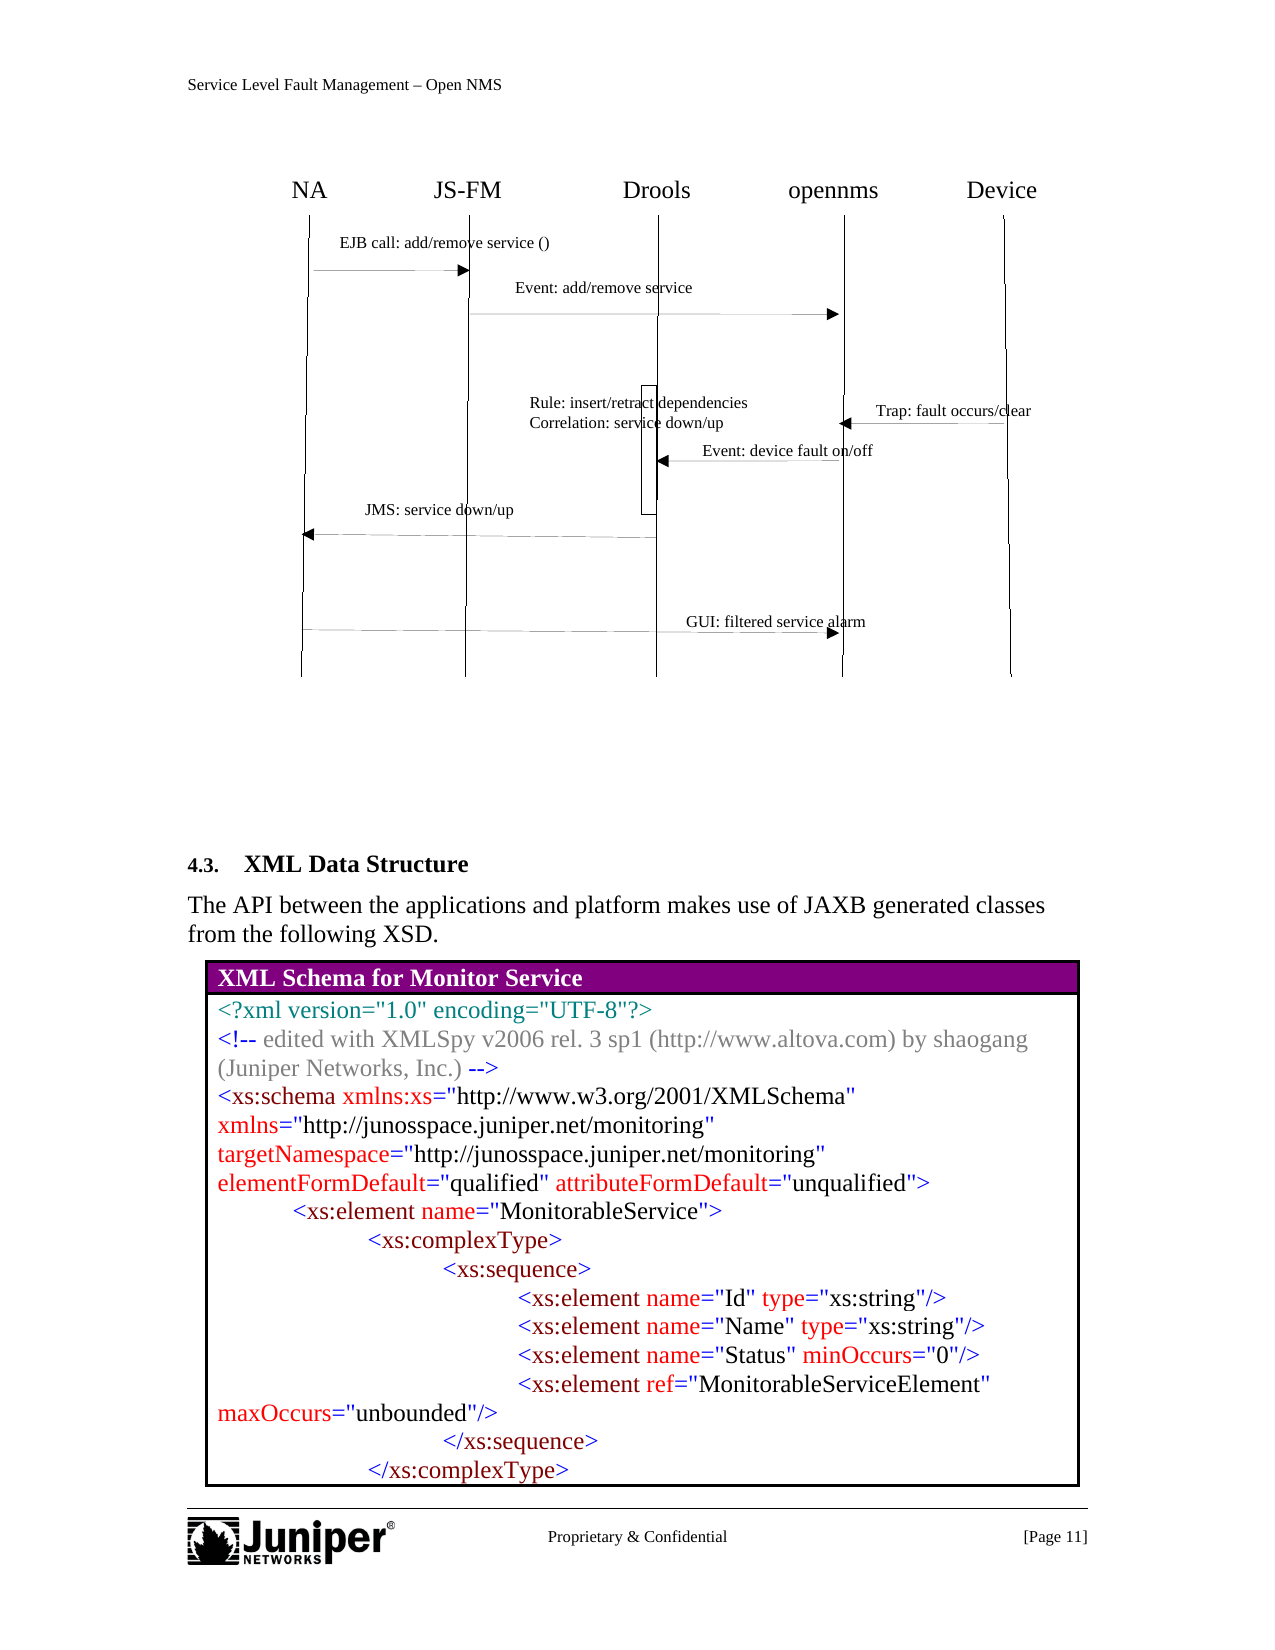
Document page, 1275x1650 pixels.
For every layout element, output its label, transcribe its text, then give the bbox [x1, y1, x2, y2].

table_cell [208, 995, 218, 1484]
subtitle XML Data Structure [187, 849, 1087, 878]
table_header XML Schema for Monitor Service [208, 963, 1077, 992]
subtitle The API between the applications and platform makes use of JAXB generated classes from the following XSD. [187, 890, 1087, 948]
picture [187, 1517, 395, 1565]
